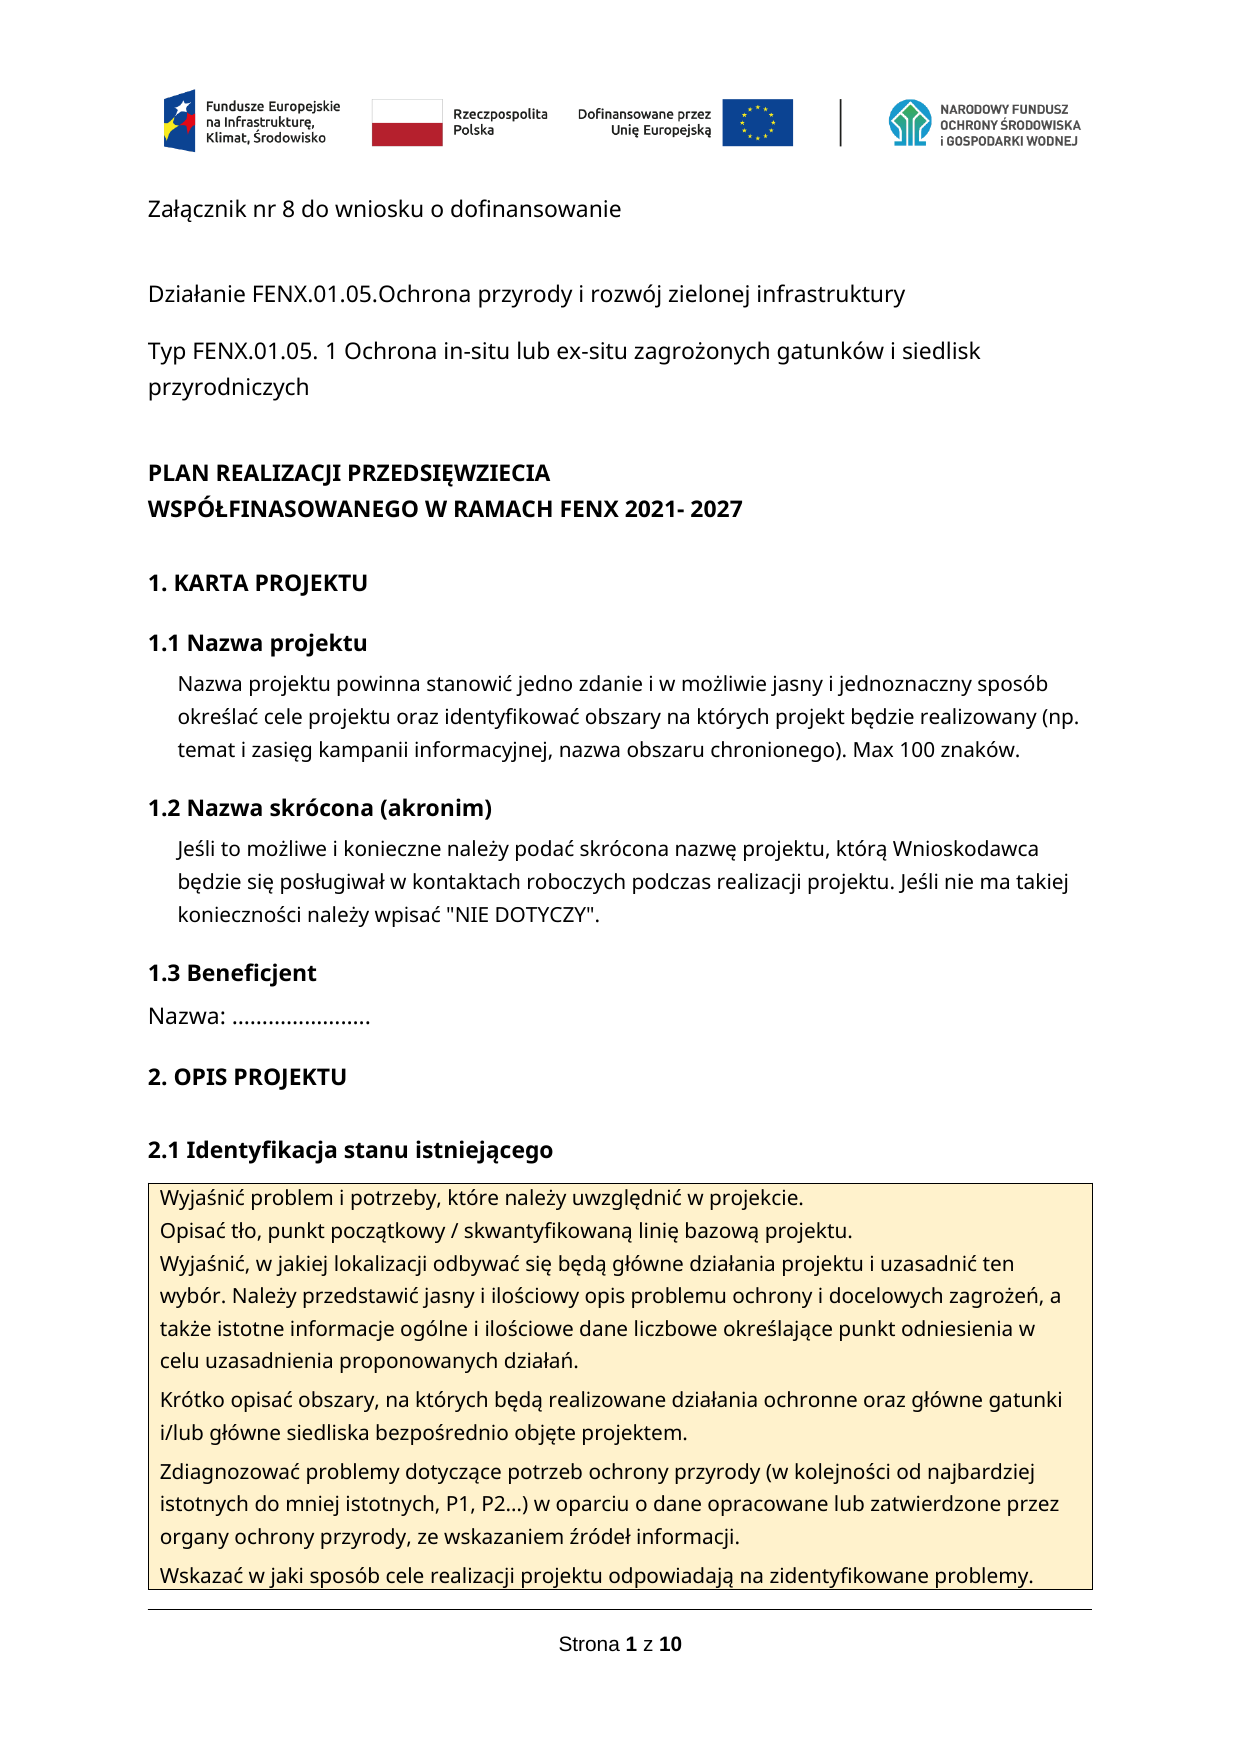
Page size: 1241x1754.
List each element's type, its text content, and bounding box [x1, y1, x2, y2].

text Działanie FENX.01.05.Ochrona przyrody i rozwój zielonej infrastruktury [148, 278, 1092, 310]
picture [147, 73, 1093, 168]
text Jeśli to możliwe i konieczne należy podać skrócona nazwę projektu, którą Wnioskodawca będzie się posługiwał w kontaktach roboczych podczas realizacji projektu. Jeśli nie ma takiej konieczności należy wpisać "NIE DOTYCZY". [177, 834, 1092, 928]
text Załącznik nr 8 do wniosku o dofinansowanie [148, 192, 1092, 224]
text 2. OPIS PROJEKTU [148, 1061, 1092, 1092]
subtitle 2.1 Identyfikacja stanu istniejącego [148, 1134, 1092, 1165]
text Nazwa: ………………….. [148, 999, 1092, 1031]
text Nazwa projektu powinna stanowić jedno zdanie i w możliwie jasny i jednoznaczny sposób określać cele projektu oraz identyfikować obszary na których projekt będzie realizowany (np. temat i zasięg kampanii informacyjnej, nazwa obszaru chronionego). Max 100 znaków. [177, 669, 1092, 763]
text Typ FENX.01.05. 1 Ochrona in-situ lub ex-situ zagrożonych gatunków i siedlisk przyrodniczych [148, 335, 1092, 402]
subtitle 1.3 Beneficjent [148, 957, 1092, 989]
text 1. KARTA PROJEKTU [148, 566, 1092, 598]
text PLAN REALIZACJI PRZEDSIĘWZIECIA WSPÓŁFINASOWANEGO W RAMACH FENX 2021- 2027 [148, 457, 1092, 524]
subtitle 1.2 Nazwa skrócona (akronim) [148, 792, 1092, 824]
subtitle 1.1 Nazwa projektu [148, 627, 1092, 659]
